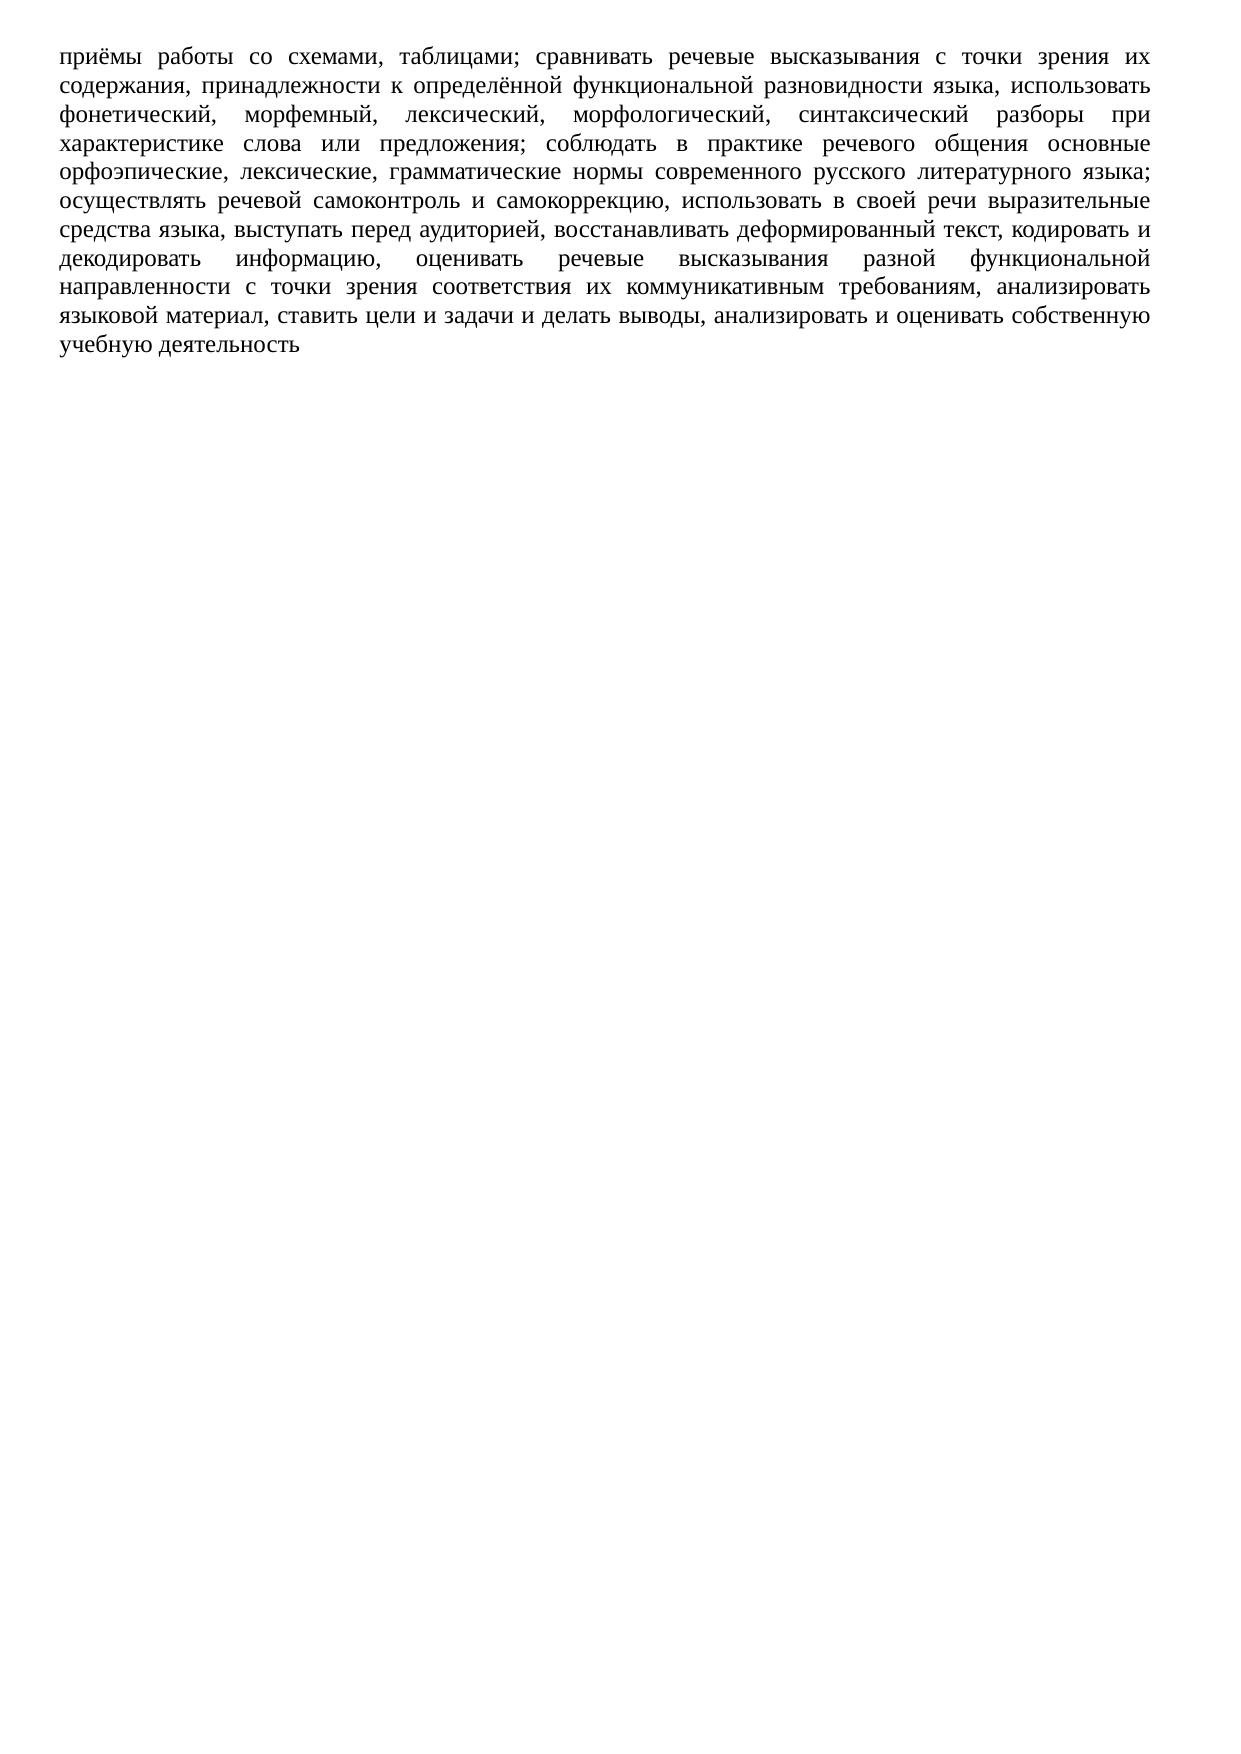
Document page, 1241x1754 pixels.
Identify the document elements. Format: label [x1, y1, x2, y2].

text [59, 41, 1152, 358]
